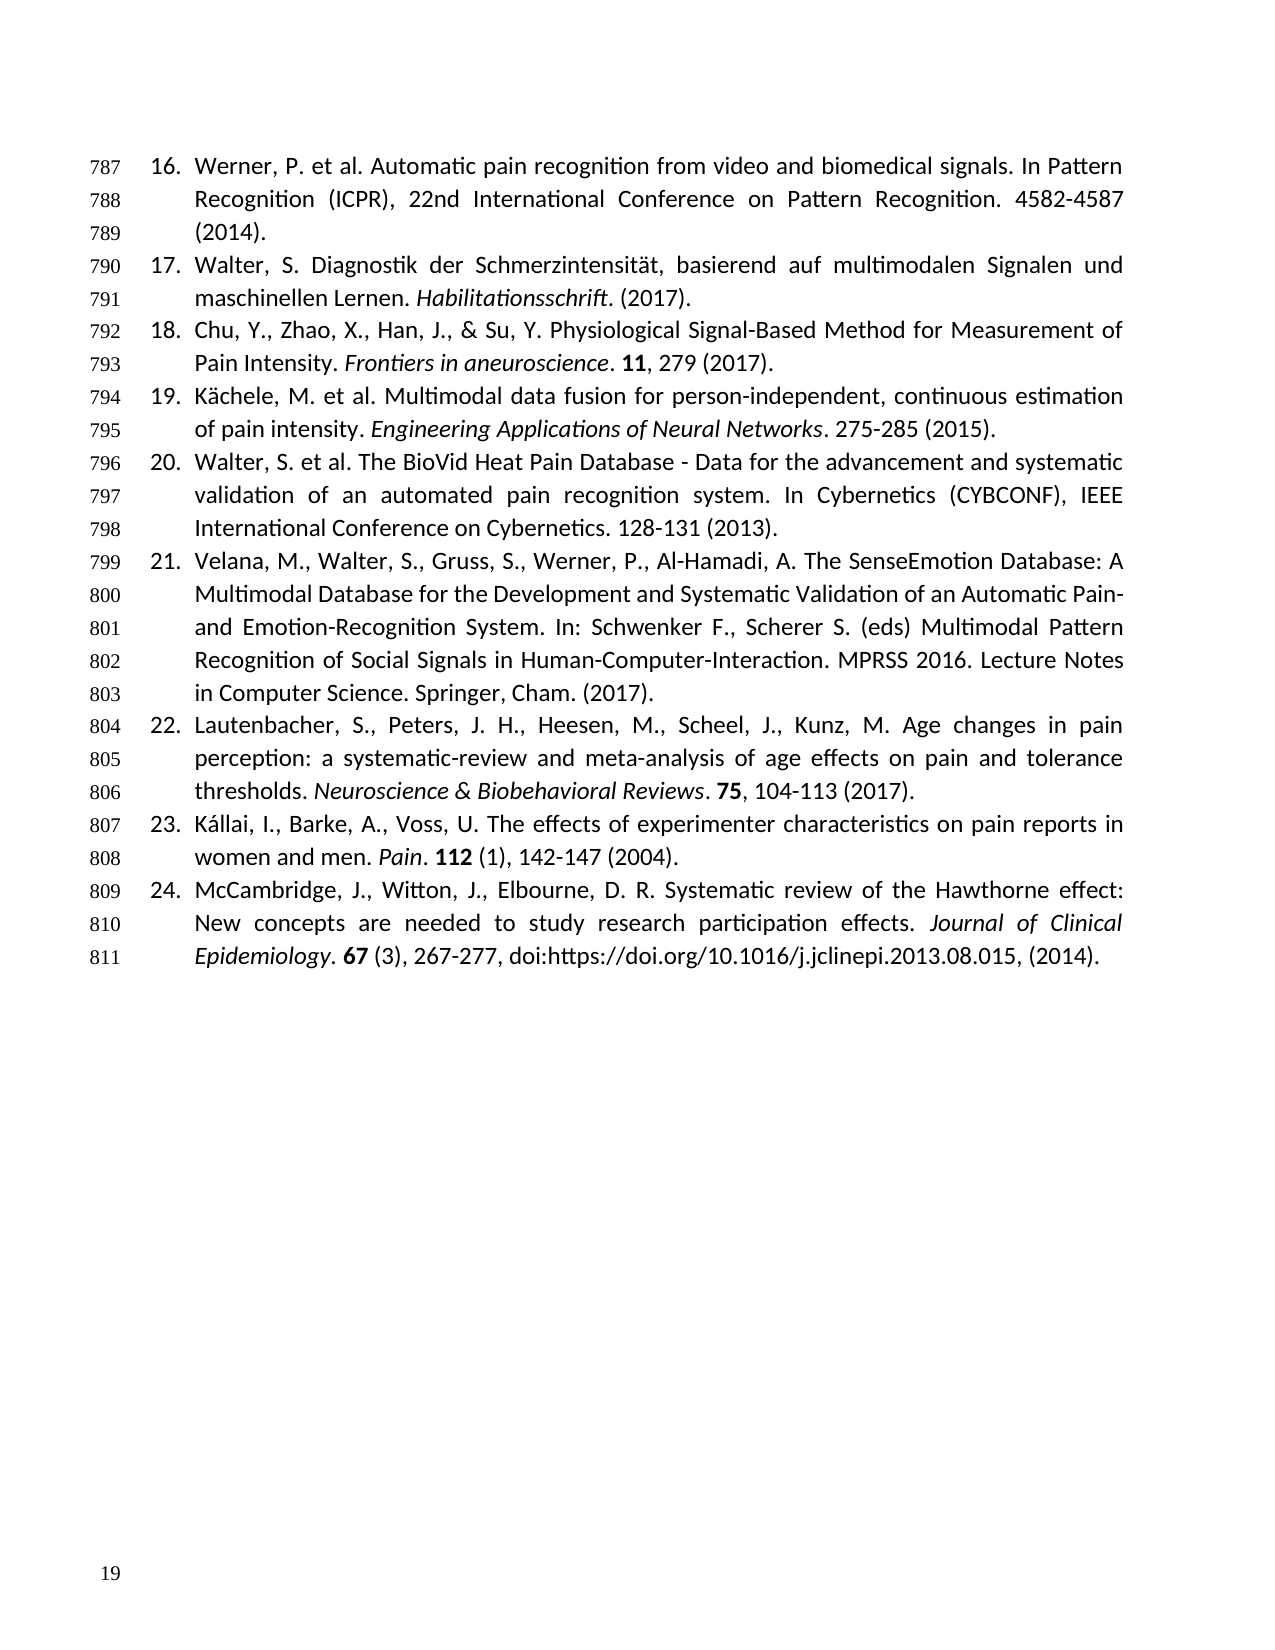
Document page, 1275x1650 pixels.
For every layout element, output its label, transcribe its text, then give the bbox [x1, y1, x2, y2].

list Werner, P. et al. Automatic pain recognition from video and biomedical signals. In Pattern Recognition (ICPR), 22nd International Conference on Pattern Recognition. 4582-4587 (2014). [150, 150, 1125, 246]
list Lautenbacher, S., Peters, J. H., Heesen, M., Scheel, J., Kunz, M. Age changes in pain perception: a systematic-review and meta-analysis of age effects on pain and tolerance thresholds. Neuroscience & Biobehavioral Reviews. 75, 104-113 (2017). [150, 709, 1125, 806]
list Kächele, M. et al. Multimodal data fusion for person-independent, continuous estimation of pain intensity. Engineering Applications of Neural Networks. 275-285 (2015). [150, 380, 1125, 444]
list Walter, S. et al. The BioVid Heat Pain Database - Data for the advancement and systematic validation of an automated pain recognition system. In Cybernetics (CYBCONF), IEEE International Conference on Cybernetics. 128-131 (2013). [150, 446, 1125, 543]
list Chu, Y., Zhao, X., Han, J., & Su, Y. Physiological Signal-Based Method for Measurement of Pain Intensity. Frontiers in aneuroscience. 11, 279 (2017). [150, 314, 1125, 378]
list Kállai, I., Barke, A., Voss, U. The effects of experimenter characteristics on pain reports in women and men. Pain. 112 (1), 142-147 (2004). [150, 808, 1125, 872]
list McCambridge, J., Witton, J., Elbourne, D. R. Systematic review of the Hawthorne effect: New concepts are needed to study research participation effects. Journal of Clinical Epidemiology. 67 (3), 267-277, doi:https://doi.org/10.1016/j.jclinepi.2013.08.015, (2014). [150, 874, 1125, 971]
list Walter, S. Diagnostik der Schmerzintensität, basierend auf multimodalen Signalen und maschinellen Lernen. Habilitationsschrift. (2017). [150, 249, 1125, 312]
list Velana, M., Walter, S., Gruss, S., Werner, P., Al-Hamadi, A. The SenseEmotion Database: A Multimodal Database for the Development and Systematic Validation of an Automatic Pain- and Emotion-Recognition System. In: Schwenker F., Scherer S. (eds) Multimodal Pattern Recognition of Social Signals in Human-Computer-Interaction. MPRSS 2016. Lecture Notes in Computer Science. Springer, Cham. (2017). [150, 545, 1125, 707]
